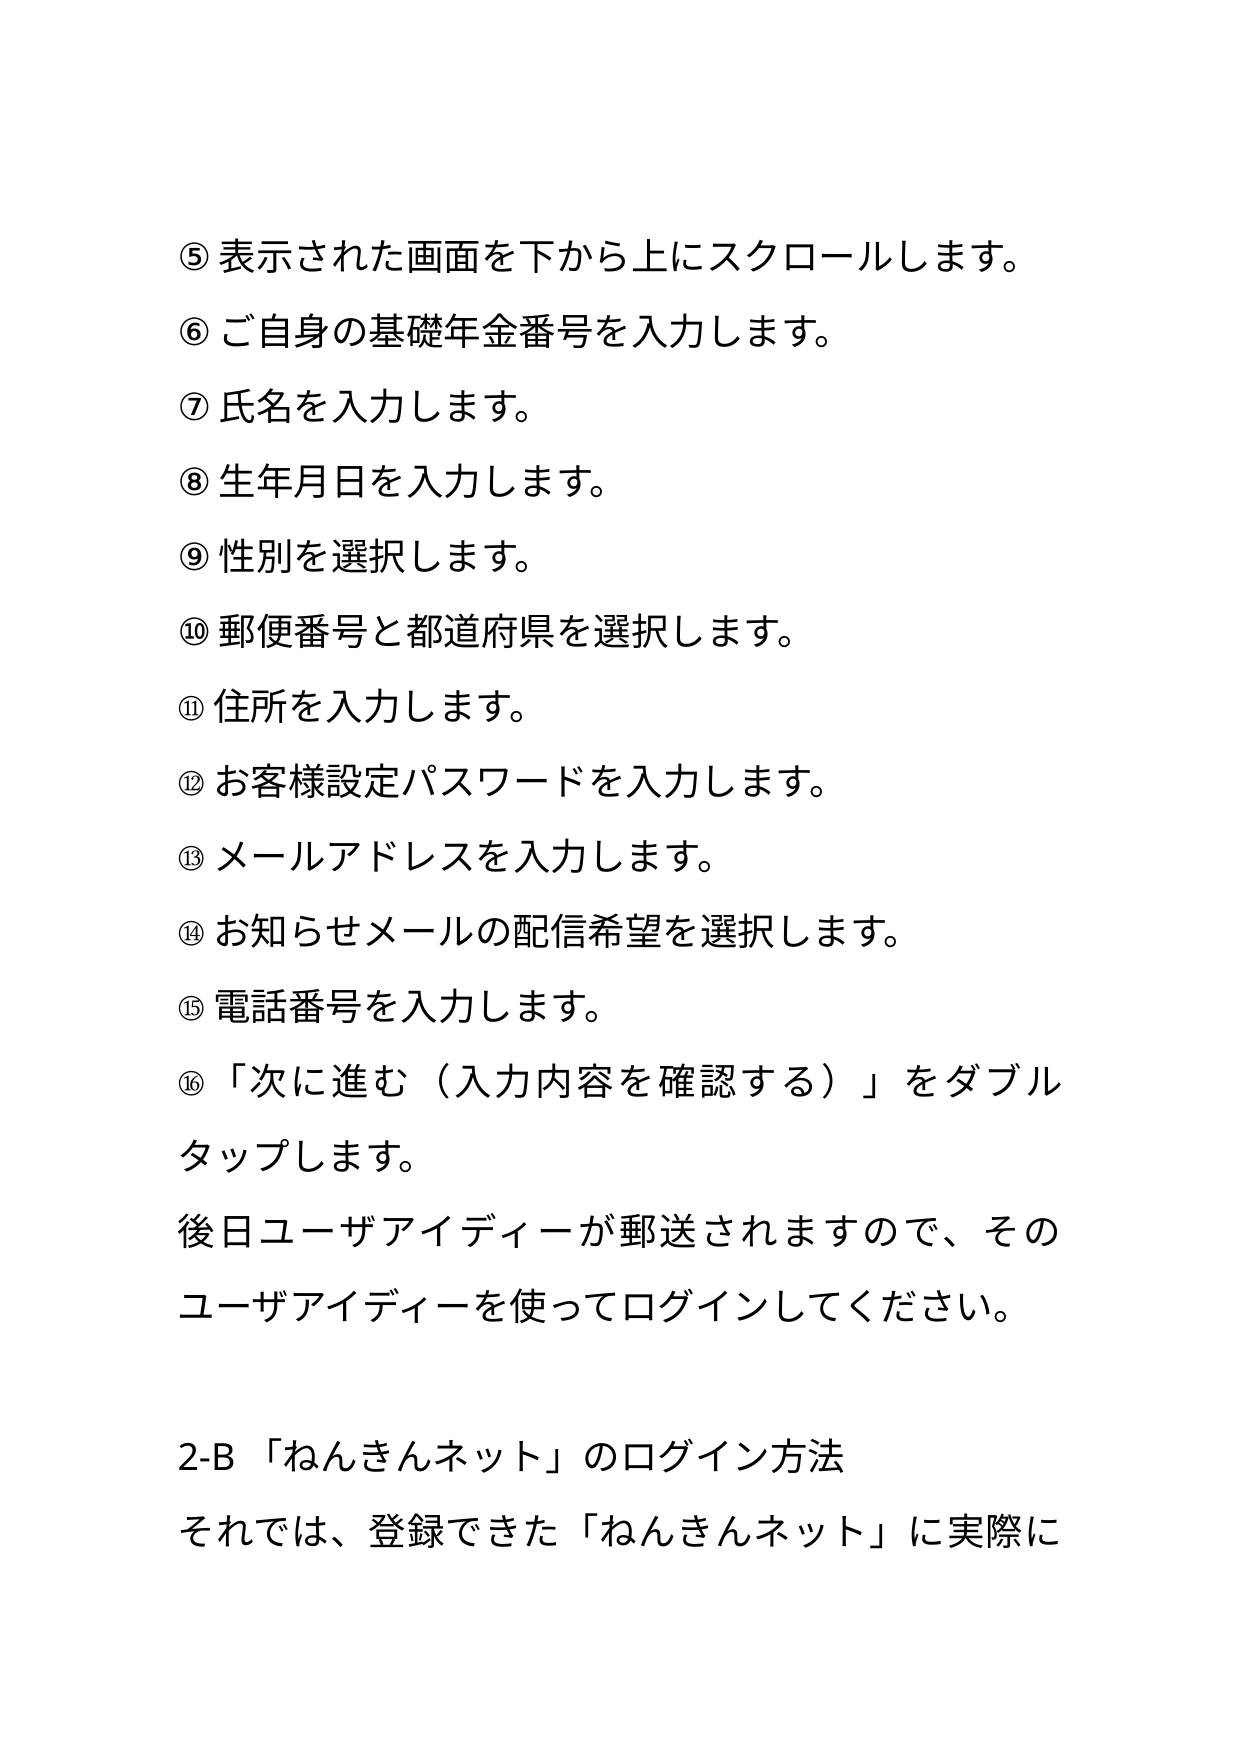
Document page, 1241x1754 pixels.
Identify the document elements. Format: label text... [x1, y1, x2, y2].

text 2-B 「ねんきんネット」のログイン方法 [177, 1417, 1063, 1492]
text ⑮電話番号を入力します。 [177, 967, 1063, 1042]
text ⑪住所を入力します。 [177, 667, 1063, 742]
text 後日ユーザアイディーが郵送されますので、そのユーザアイディーを使ってログインしてください。 [177, 1192, 1063, 1342]
text ⑭お知らせメールの配信希望を選択します。 [177, 892, 1063, 967]
text ⑬メールアドレスを入力します。 [177, 817, 1063, 892]
text ⑦氏名を入力します。 [177, 367, 1063, 442]
text ⑯「次に進む（入力内容を確認する）」をダブルタップします。 [177, 1042, 1063, 1192]
text ⑩郵便番号と都道府県を選択します。 [177, 592, 1063, 667]
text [177, 1492, 1063, 1567]
text ⑥ご自身の基礎年金番号を入力します。 [177, 292, 1063, 367]
text ⑧生年月日を入力します。 [177, 442, 1063, 517]
text ⑨性別を選択します。 [177, 517, 1063, 592]
text ⑤表示された画面を下から上にスクロールします。 [177, 217, 1063, 292]
text ⑫お客様設定パスワードを入力します。 [177, 742, 1063, 817]
